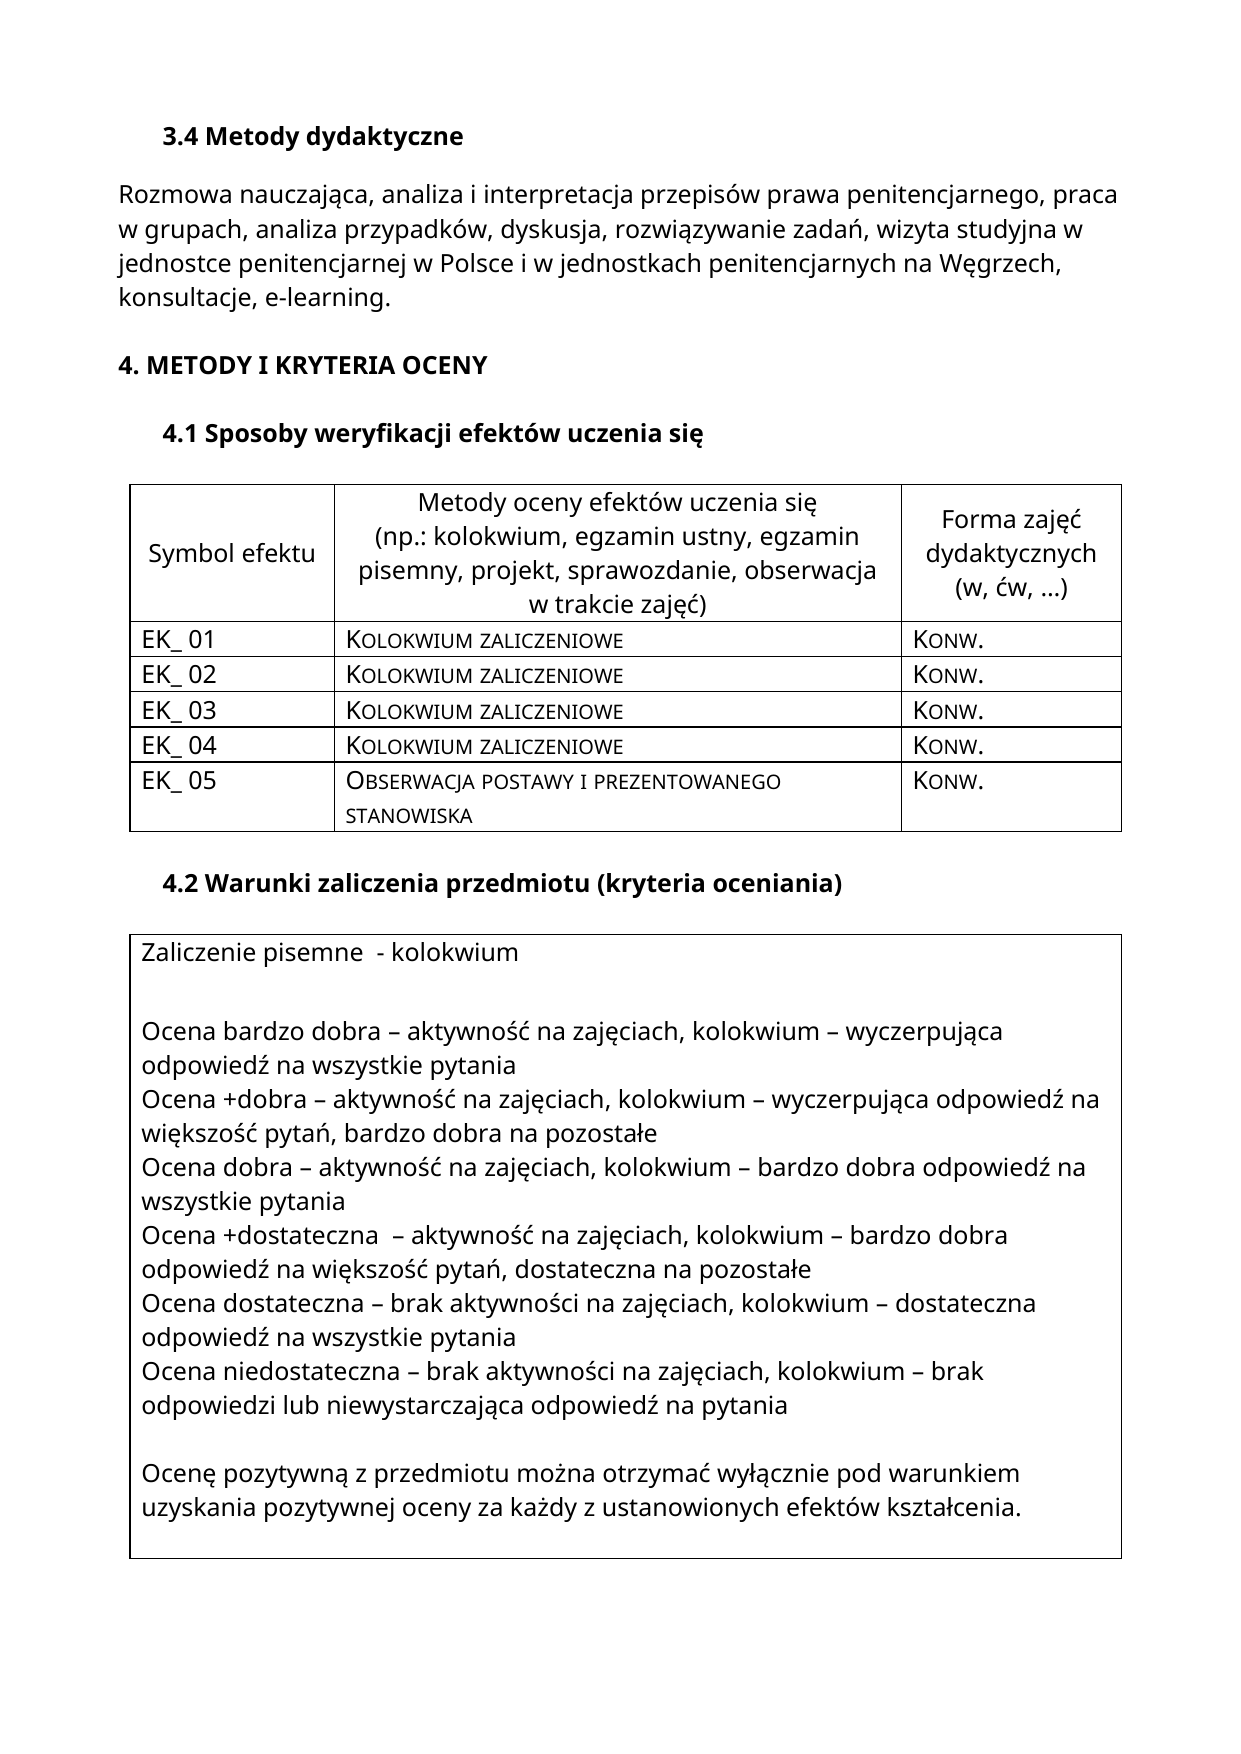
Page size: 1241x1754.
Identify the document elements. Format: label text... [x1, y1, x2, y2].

table_cell Konw. [902, 622, 1121, 656]
table_cell EK_ 02 [131, 657, 334, 691]
table_cell Konw. [902, 692, 1121, 726]
text Rozmowa nauczająca, analiza i interpretacja przepisów prawa penitencjarnego, praca w grupach, analiza przypadków, dyskusja, rozwiązywanie zadań, wizyta studyjna w jednostce penitencjarnej w Polsce i w jednostkach penitencjarnych na Węgrzech, konsultacje, e-learning. [118, 177, 1122, 313]
table_cell Kolokwium zaliczeniowe [335, 692, 901, 726]
table_cell EK_ 01 [131, 622, 334, 656]
table_cell Kolokwium zaliczeniowe [335, 622, 901, 656]
table_cell Konw. [902, 763, 1121, 831]
table_header Zaliczenie pisemne - kolokwium Ocena bardzo dobra – aktywność na zajęciach, kolokwium – wyczerpująca odpowiedź na wszystkie pytania Ocena +dobra – aktywność na zajęciach, kolokwium – wyczerpująca odpowiedź na większość pytań, bardzo dobra na pozostałe Ocena dobra – aktywność na zajęciach, kolokwium – bardzo dobra odpowiedź na wszystkie pytania Ocena +dostateczna – aktywność na zajęciach, kolokwium – bardzo dobra odpowiedź na większość pytań, dostateczna na pozostałe Ocena dostateczna – brak aktywności na zajęciach, kolokwium – dostateczna odpowiedź na wszystkie pytania Ocena niedostateczna – brak aktywności na zajęciach, kolokwium – brak odpowiedzi lub niewystarczająca odpowiedź na pytania Ocenę pozytywną z przedmiotu można otrzymać wyłącznie pod warunkiem uzyskania pozytywnej oceny za każdy z ustanowionych efektów kształcenia. [131, 935, 1121, 1558]
table_header Forma zajęć dydaktycznych (w, ćw, …) [902, 485, 1121, 621]
table_cell EK_ 03 [131, 692, 334, 726]
table_header Symbol efektu [131, 485, 334, 621]
text 4.1 Sposoby weryfikacji efektów uczenia się [162, 416, 1122, 450]
table_cell Obserwacja postawy i prezentowanego stanowiska [335, 763, 901, 831]
table_cell EK_ 04 [131, 728, 334, 761]
table_cell Kolokwium zaliczeniowe [335, 728, 901, 761]
table_cell Konw. [902, 657, 1121, 691]
table_cell Kolokwium zaliczeniowe [335, 657, 901, 691]
table_header Metody oceny efektów uczenia się (np.: kolokwium, egzamin ustny, egzamin pisemny, projekt, sprawozdanie, obserwacja w trakcie zajęć) [335, 485, 901, 621]
text 4.2 Warunki zaliczenia przedmiotu (kryteria oceniania) [162, 866, 1122, 900]
text 3.4 Metody dydaktyczne [162, 118, 1122, 152]
text 4. METODY I KRYTERIA OCENY [118, 347, 1122, 382]
table_cell Konw. [902, 728, 1121, 761]
table_cell EK_ 05 [131, 763, 334, 831]
